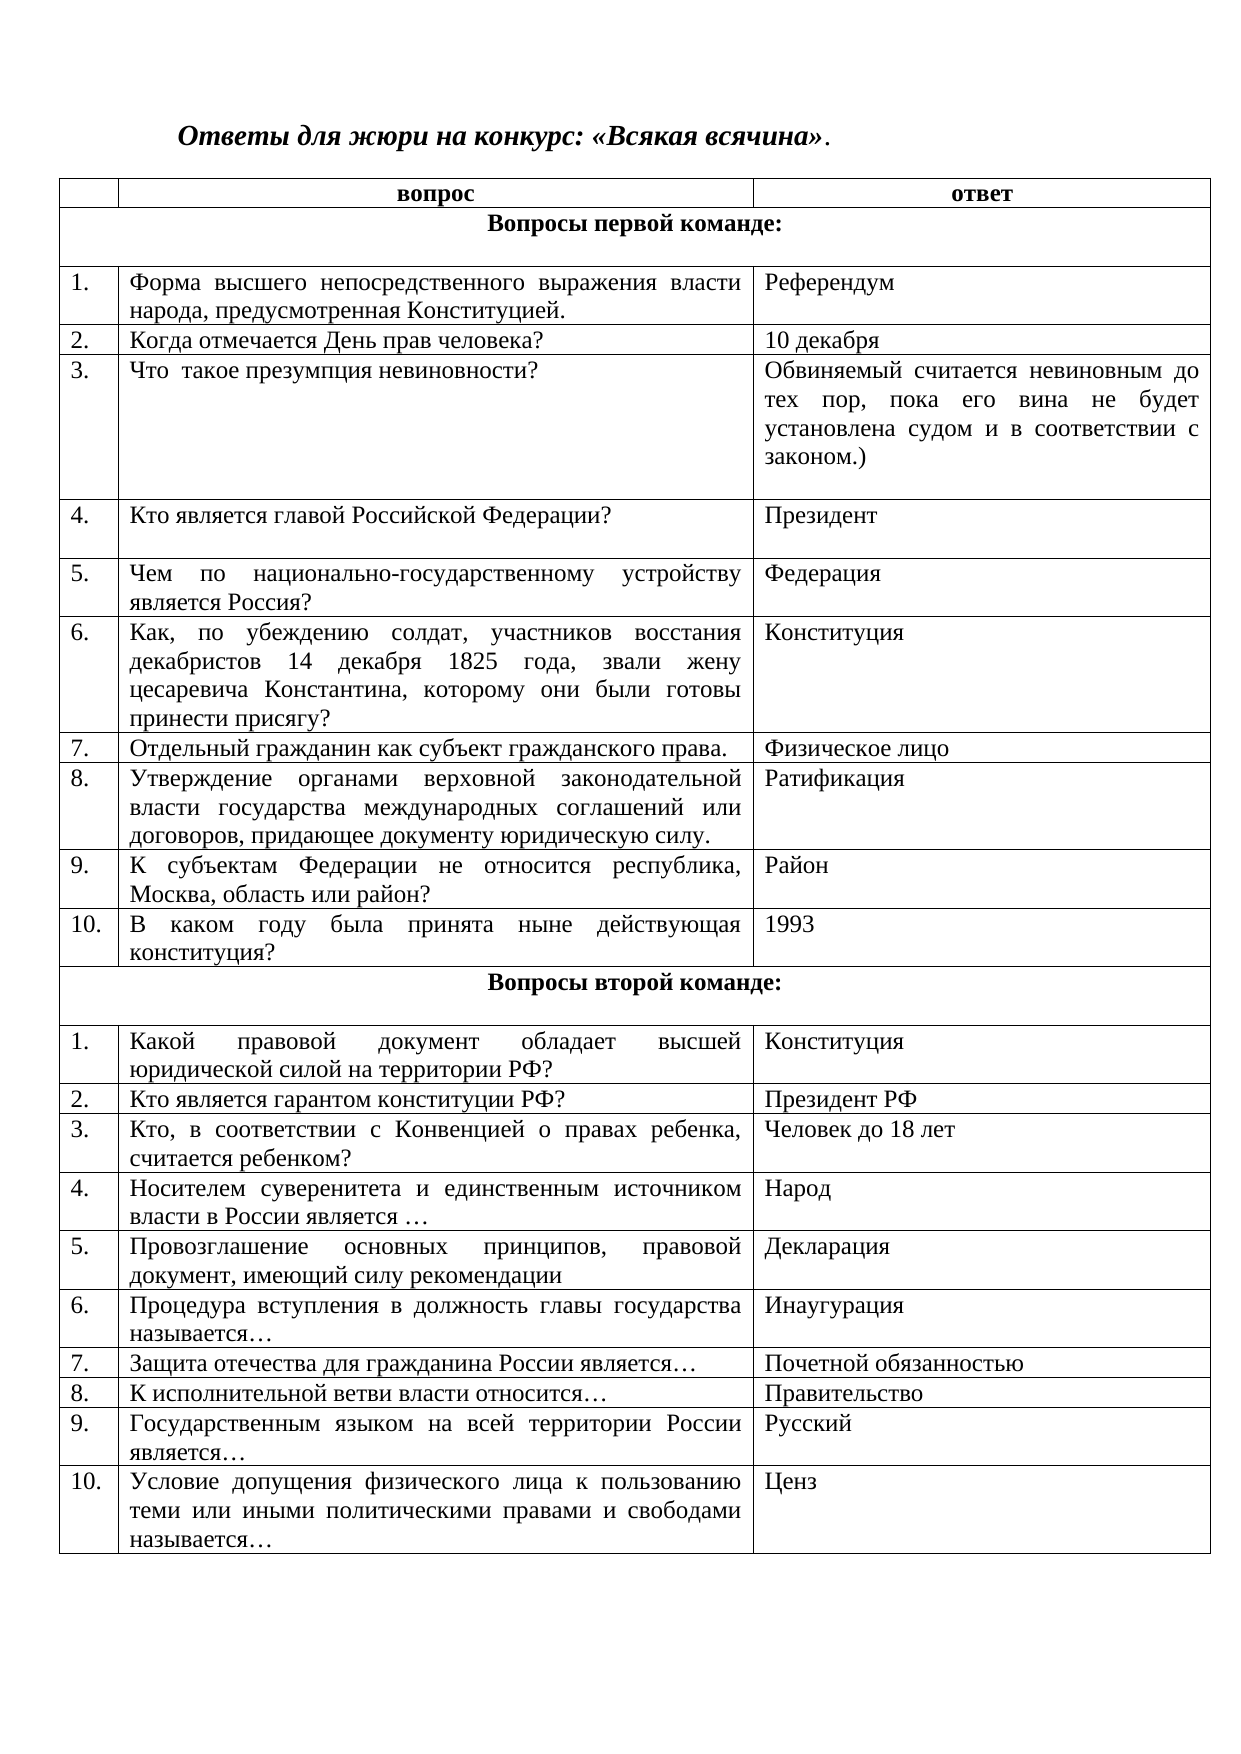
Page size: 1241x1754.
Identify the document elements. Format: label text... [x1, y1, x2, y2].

table_cell Носителем суверенитета и единственным источником власти в России является … [119, 1173, 753, 1230]
table_cell Ратификация [754, 763, 1210, 849]
table_cell 10 декабря [754, 325, 1210, 354]
table_cell Утверждение органами верховной законодательной власти государства международных соглашений или договоров, придающее документу юридическую силу. [119, 763, 753, 849]
table_cell Условие допущения физического лица к пользованию теми или иными политическими правами и свободами называется… [119, 1466, 753, 1553]
table_cell 9. [60, 1408, 118, 1465]
table_cell Вопросы второй команде: [60, 967, 1210, 1025]
table_cell Президент [754, 500, 1210, 557]
table_cell К исполнительной ветви власти относится… [119, 1378, 753, 1407]
table_cell Как, по убеждению солдат, участников восстания декабристов 14 декабря 1825 года, звали жену цесаревича Константина, которому они были готовы принести присягу? [119, 617, 753, 732]
table_cell Ценз [754, 1466, 1210, 1553]
table_cell Защита отечества для гражданина России является… [119, 1348, 753, 1377]
table_cell 10. [60, 909, 118, 966]
table_cell В каком году была принята ныне действующая конституция? [119, 909, 753, 966]
text Ответы для жюри на конкурс: «Всякая всячина». [177, 118, 1152, 152]
table_header [60, 179, 118, 207]
table_cell 10. [60, 1466, 118, 1553]
table_cell Провозглашение основных принципов, правовой документ, имеющий силу рекомендации [119, 1231, 753, 1289]
table_cell Президент РФ [754, 1084, 1210, 1113]
table_cell К субъектам Федерации не относится республика, Москва, область или район? [119, 850, 753, 908]
table_cell Федерация [754, 559, 1210, 616]
table_cell Народ [754, 1173, 1210, 1230]
table_cell Инаугурация [754, 1290, 1210, 1347]
table_cell Человек до 18 лет [754, 1114, 1210, 1172]
table_cell Отдельный гражданин как субъект гражданского права. [119, 733, 753, 762]
table_header вопрос [119, 179, 753, 207]
table_cell Референдум [754, 267, 1210, 324]
table_cell 5. [60, 559, 118, 616]
table_cell Район [754, 850, 1210, 908]
table_cell 5. [60, 1231, 118, 1289]
table_cell Процедура вступления в должность главы государства называется… [119, 1290, 753, 1347]
table_cell Когда отмечается День прав человека? [119, 325, 753, 354]
table_cell 7. [60, 1348, 118, 1377]
table_cell Русский [754, 1408, 1210, 1465]
table_cell 6. [60, 617, 118, 732]
table_cell Обвиняемый считается невиновным до тех пор, пока его вина не будет установлена судом и в соответствии с законом.) [754, 355, 1210, 499]
table_header ответ [754, 179, 1210, 207]
table_cell 8. [60, 1378, 118, 1407]
table_cell Физическое лицо [754, 733, 1210, 762]
table_cell Кто является главой Российской Федерации? [119, 500, 753, 557]
table_cell 1993 [754, 909, 1210, 966]
table_cell Конституция [754, 617, 1210, 732]
table_cell 2. [60, 325, 118, 354]
table_cell Декларация [754, 1231, 1210, 1289]
table_cell Что такое презумпция невиновности? [119, 355, 753, 499]
table_cell 2. [60, 1084, 118, 1113]
table_cell Вопросы первой команде: [60, 208, 1210, 266]
table_cell 1. [60, 267, 118, 324]
table_cell Чем по национально-государственному устройству является Россия? [119, 559, 753, 616]
table_cell 4. [60, 1173, 118, 1230]
table_cell Правительство [754, 1378, 1210, 1407]
table_cell 3. [60, 355, 118, 499]
table_cell Почетной обязанностью [754, 1348, 1210, 1377]
table_cell Кто является гарантом конституции РФ? [119, 1084, 753, 1113]
table_cell 7. [60, 733, 118, 762]
table_cell 1. [60, 1026, 118, 1083]
table_cell Конституция [754, 1026, 1210, 1083]
table_cell 3. [60, 1114, 118, 1172]
table_cell 4. [60, 500, 118, 557]
table_cell Форма высшего непосредственного выражения власти народа, предусмотренная Конституцией. [119, 267, 753, 324]
table_cell 6. [60, 1290, 118, 1347]
table_cell Государственным языком на всей территории России является… [119, 1408, 753, 1465]
table_cell 9. [60, 850, 118, 908]
table_cell Кто, в соответствии с Конвенцией о правах ребенка, считается ребенком? [119, 1114, 753, 1172]
table_cell Какой правовой документ обладает высшей юридической силой на территории РФ? [119, 1026, 753, 1083]
table_cell 8. [60, 763, 118, 849]
